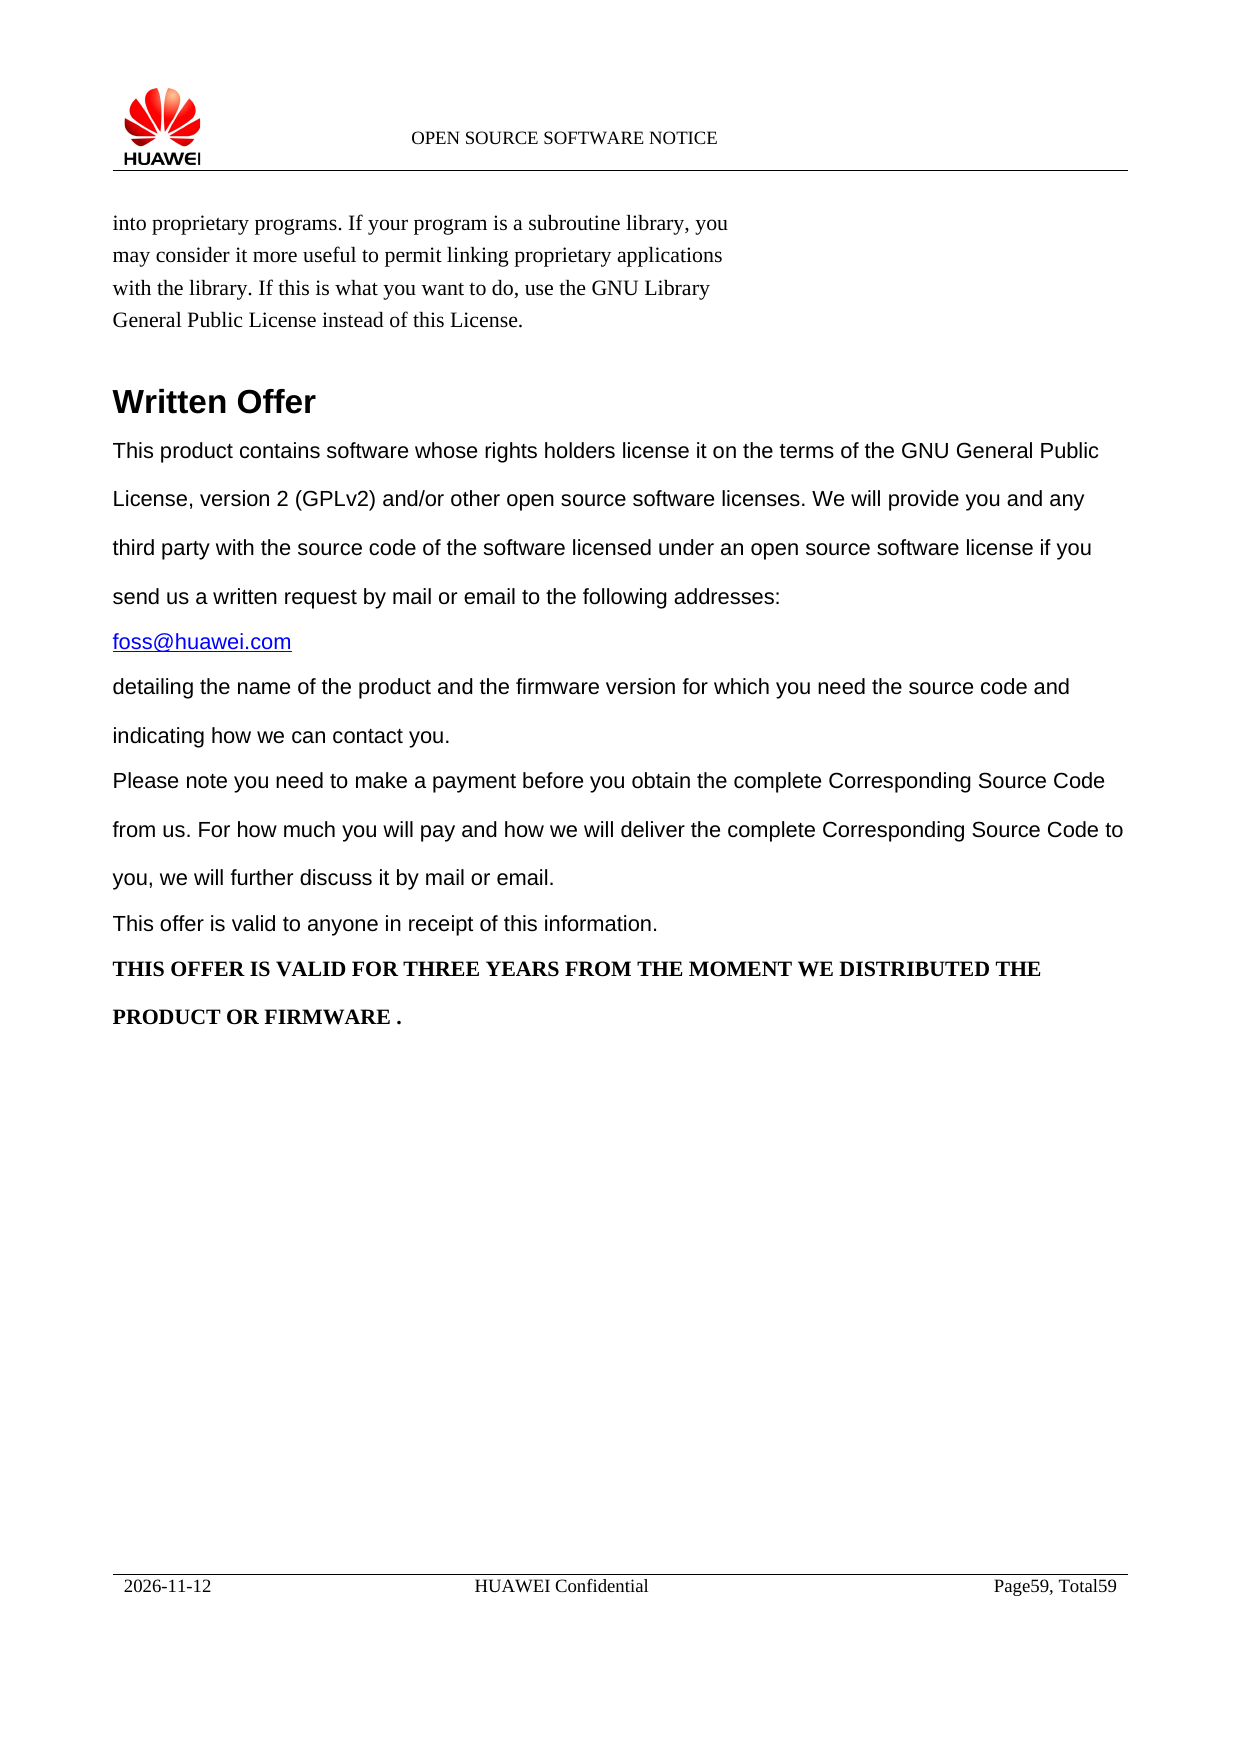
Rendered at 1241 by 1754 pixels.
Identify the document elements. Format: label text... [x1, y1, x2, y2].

picture [124, 88, 201, 165]
text This product contains software whose rights holders license it on the terms of the GNU General Public License, version 2 (GPLv2) and/or other open source software licenses. We will provide you and any third party with the source code of the software licensed under an open source software license if you send us a written request by mail or email to the following addresses: [112, 434, 1128, 613]
text detailing the name of the product and the firmware version for which you need the source code and indicating how we can contact you. [112, 670, 1128, 752]
text Please note you need to make a payment before you obtain the complete Corresponding Source Code from us. For how much you will pay and how we will deliver the complete Corresponding Source Code to you, we will further discuss it by mail or email. [112, 764, 1128, 894]
text This offer is valid to anyone in receipt of this information. [112, 907, 1128, 939]
text Written Offer [112, 369, 1128, 434]
text This offer is valid for three years from the moment we distributed the product or firmware . [112, 952, 1128, 1033]
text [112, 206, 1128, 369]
text foss@huawei.com [112, 625, 1128, 658]
